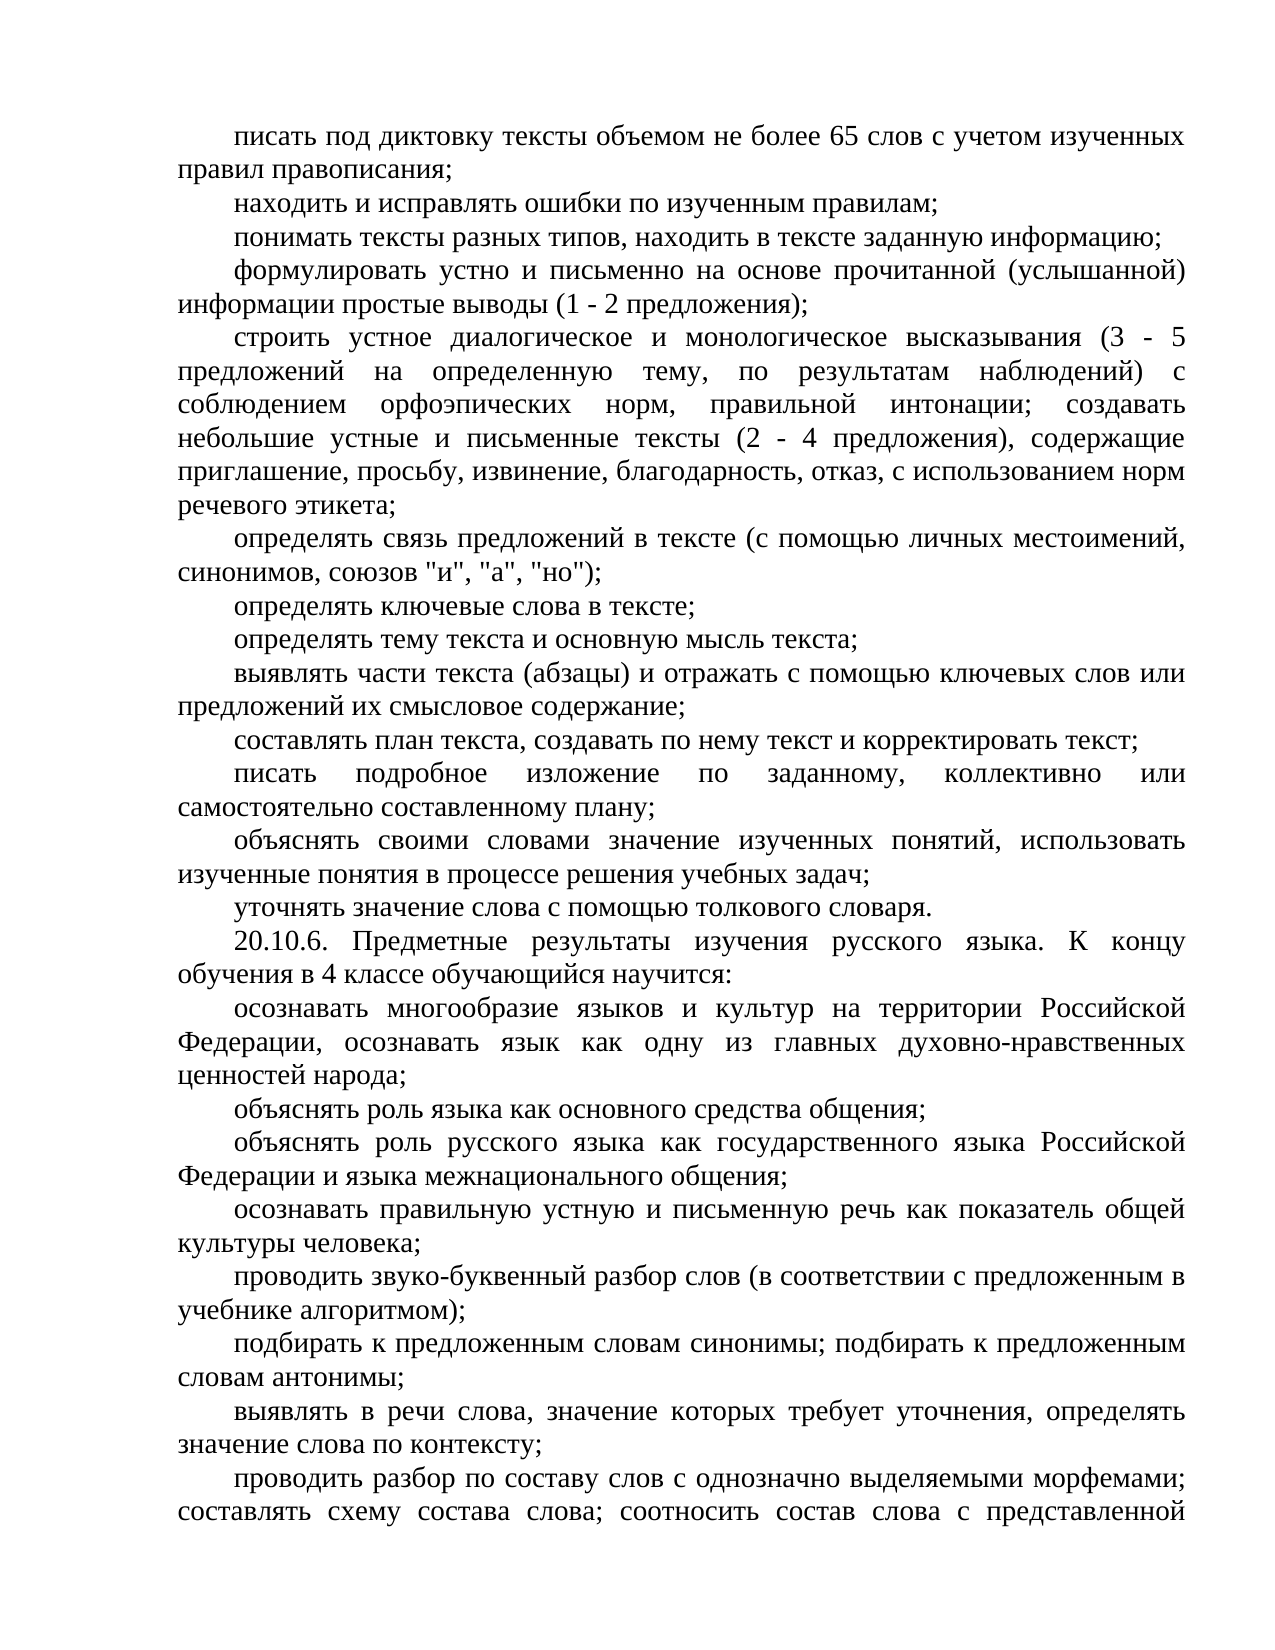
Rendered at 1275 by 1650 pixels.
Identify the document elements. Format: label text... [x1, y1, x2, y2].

text осознавать правильную устную и письменную речь как показатель общей культуры человека; [177, 1191, 1186, 1258]
text определять тему текста и основную мысль текста; [177, 621, 1186, 655]
text подбирать к предложенным словам синонимы; подбирать к предложенным словам антонимы; [177, 1326, 1186, 1393]
text составлять план текста, создавать по нему текст и корректировать текст; [177, 722, 1186, 755]
text 20.10.6. Предметные результаты изучения русского языка. К концу обучения в 4 классе обучающийся научится: [177, 923, 1186, 990]
text выявлять в речи слова, значение которых требует уточнения, определять значение слова по контексту; [177, 1393, 1186, 1460]
text определять связь предложений в тексте (с помощью личных местоимений, синонимов, союзов "и", "а", "но"); [177, 521, 1186, 588]
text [177, 1460, 1186, 1527]
text объяснять своими словами значение изученных понятий, использовать изученные понятия в процессе решения учебных задач; [177, 822, 1186, 889]
text понимать тексты разных типов, находить в тексте заданную информацию; [177, 219, 1186, 252]
text писать под диктовку тексты объемом не более 65 слов с учетом изученных правил правописания; [177, 118, 1186, 185]
text строить устное диалогическое и монологическое высказывания (3 - 5 предложений на определенную тему, по результатам наблюдений) с соблюдением орфоэпических норм, правильной интонации; создавать небольшие устные и письменные тексты (2 - 4 предложения), содержащие приглашение, просьбу, извинение, благодарность, отказ, с использованием норм речевого этикета; [177, 319, 1186, 521]
text осознавать многообразие языков и культур на территории Российской Федерации, осознавать язык как одну из главных духовно-нравственных ценностей народа; [177, 990, 1186, 1091]
text выявлять части текста (абзацы) и отражать с помощью ключевых слов или предложений их смысловое содержание; [177, 655, 1186, 722]
text формулировать устно и письменно на основе прочитанной (услышанной) информации простые выводы (1 - 2 предложения); [177, 252, 1186, 319]
text проводить звуко-буквенный разбор слов (в соответствии с предложенным в учебнике алгоритмом); [177, 1258, 1186, 1326]
text объяснять роль языка как основного средства общения; [177, 1091, 1186, 1124]
text объяснять роль русского языка как государственного языка Российской Федерации и языка межнационального общения; [177, 1124, 1186, 1191]
text писать подробное изложение по заданному, коллективно или самостоятельно составленному плану; [177, 755, 1186, 822]
text находить и исправлять ошибки по изученным правилам; [177, 185, 1186, 219]
text уточнять значение слова с помощью толкового словаря. [177, 889, 1186, 923]
text определять ключевые слова в тексте; [177, 588, 1186, 621]
